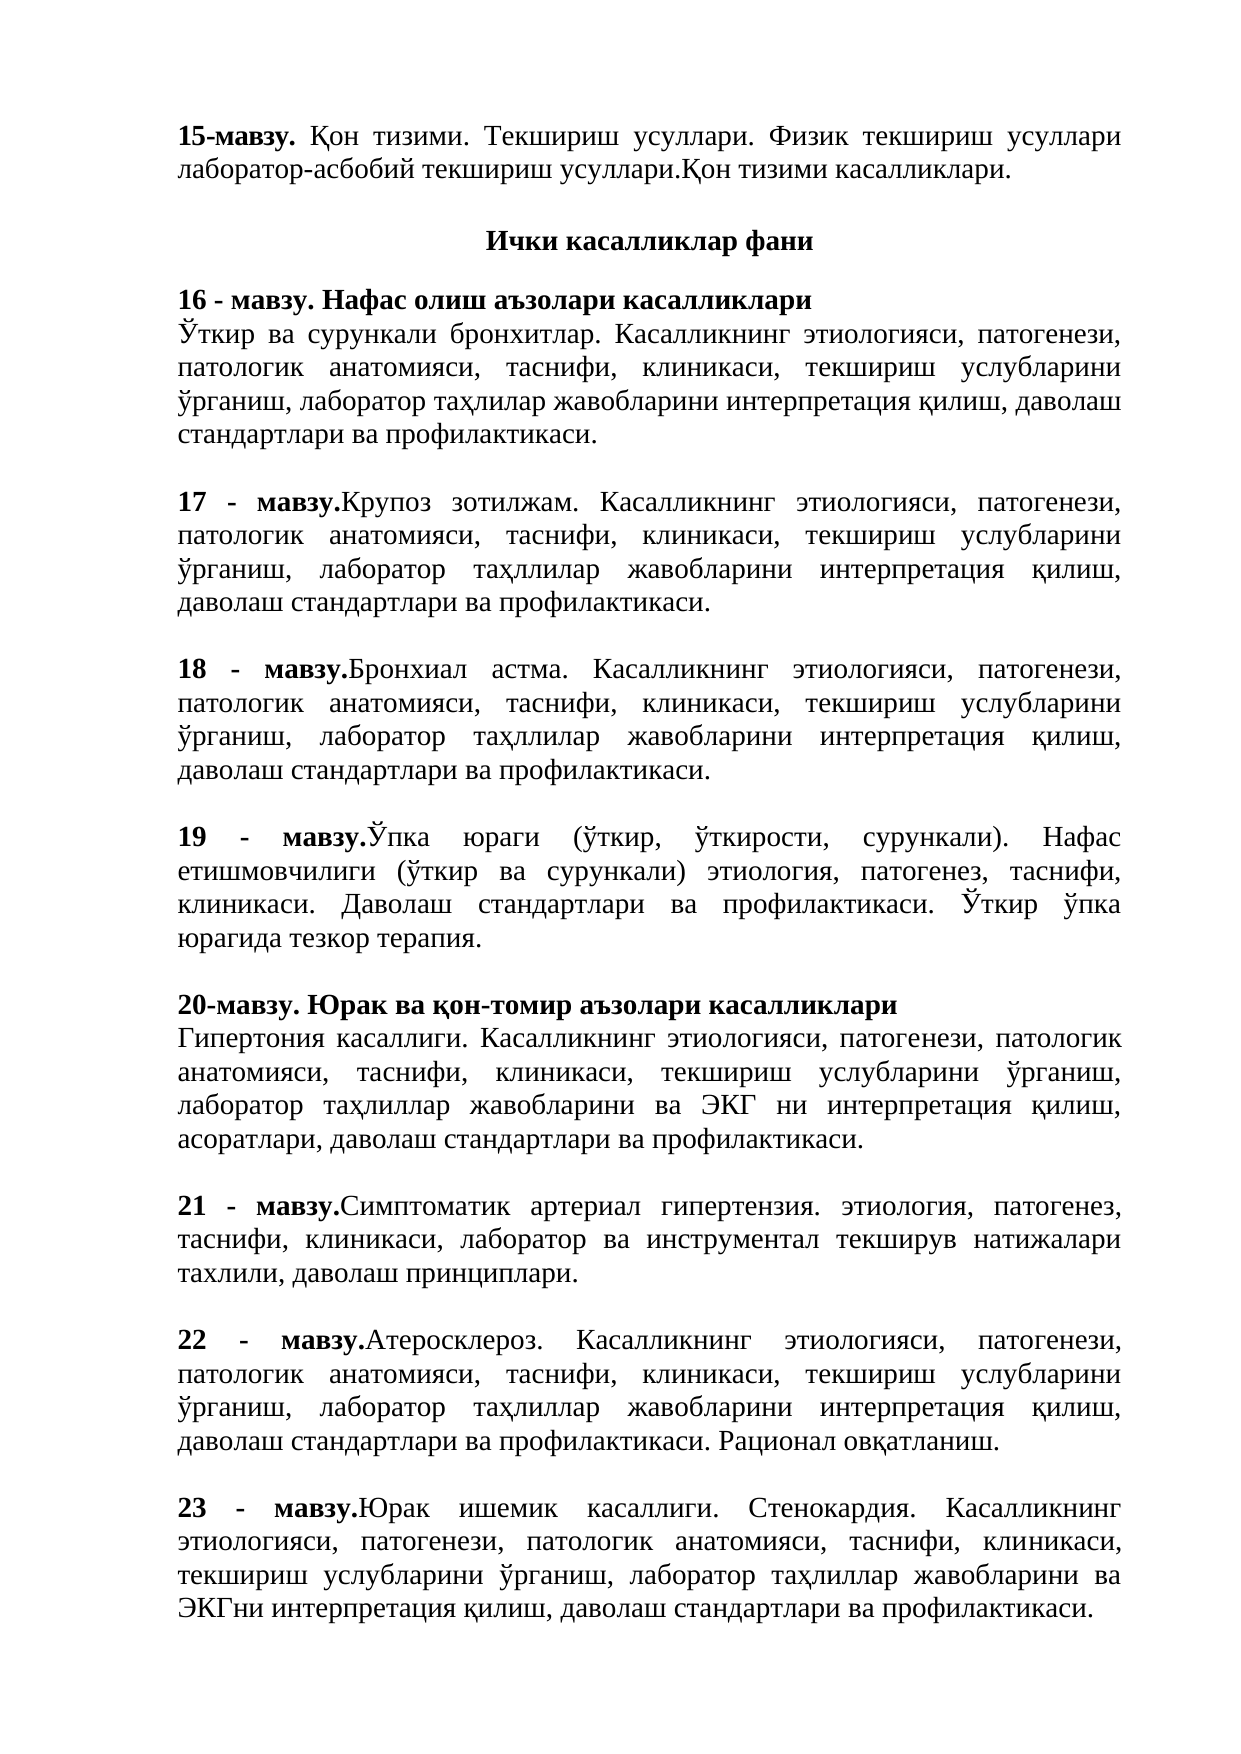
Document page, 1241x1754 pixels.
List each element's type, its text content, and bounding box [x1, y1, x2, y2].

text Гипертония касаллиги. Касалликнинг этиологияси, патогенези, патологик анатомияси, таснифи, клиникаси, текшириш услубларини ўрганиш, лаборатор таҳлиллар жавобларини ва ЭКГ ни интерпретация қилиш, асоратлари, даволаш стандартлари ва профилактикаси. [177, 1020, 1122, 1154]
text Ўткир ва сурункали бронхитлар. Касалликнинг этиологияси, патогенези, патологик анатомияси, таснифи, клиникаси, текшириш услубларини ўрганиш, лаборатор таҳлилар жавобларини интерпретация қилиш, даволаш стандартлари ва профилактикаси. [177, 316, 1122, 450]
list Ички касалликлар фани [177, 223, 1122, 257]
text 21 - мавзу.Симптоматик артериал гипертензия. этиология, патогенез, таснифи, клиникаси, лаборатор ва инструментал текширув натижалари тахлили, даволаш принциплари. [177, 1188, 1122, 1289]
text 16 - мавзу. Нафас олиш аъзолари касалликлари [177, 282, 1122, 316]
text 18 - мавзу.Бронхиал астма. Касалликнинг этиологияси, патогенези, патологик анатомияси, таснифи, клиникаси, текшириш услубларини ўрганиш, лаборатор таҳллилар жавобларини интерпретация қилиш, даволаш стандартлари ва профилактикаси. [177, 651, 1122, 786]
text 23 - мавзу.Юрак ишемик касаллиги. Стенокардия. Касалликнинг этиологияси, патогенези, патологик анатомияси, таснифи, клиникаси, текшириш услубларини ўрганиш, лаборатор таҳлиллар жавобларини ва ЭКГни интерпретация қилиш, даволаш стандартлари ва профилактикаси. [177, 1490, 1122, 1624]
text 19 - мавзу.Ўпка юраги (ўткир, ўткирости, сурункали). Нафас етишмовчилиги (ўткир ва сурункали) этиология, патогенез, таснифи, клиникаси. Даволаш стандартлари ва профилактикаси. Ўткир ўпка юрагида тезкор терапия. [177, 819, 1122, 953]
text 20-мавзу. Юрак ва қон-томир аъзолари касалликлари [177, 987, 1122, 1020]
text 17 - мавзу.Крупоз зотилжам. Касалликнинг этиологияси, патогенези, патологик анатомияси, таснифи, клиникаси, текшириш услубларини ўрганиш, лаборатор таҳллилар жавобларини интерпретация қилиш, даволаш стандартлари ва профилактикаси. [177, 484, 1122, 618]
text 22 - мавзу.Атеросклероз. Касалликнинг этиологияси, патогенези, патологик анатомияси, таснифи, клиникаси, текшириш услубларини ўрганиш, лаборатор таҳлиллар жавобларини интерпретация қилиш, даволаш стандартлари ва профилактикаси. Рационал овқатланиш. [177, 1322, 1122, 1456]
text 15-мавзу. Қон тизими. Текшириш усуллари. Физик текшириш усуллари лаборатор-асбобий текшириш усуллари.Қон тизими касалликлари. [177, 118, 1122, 185]
